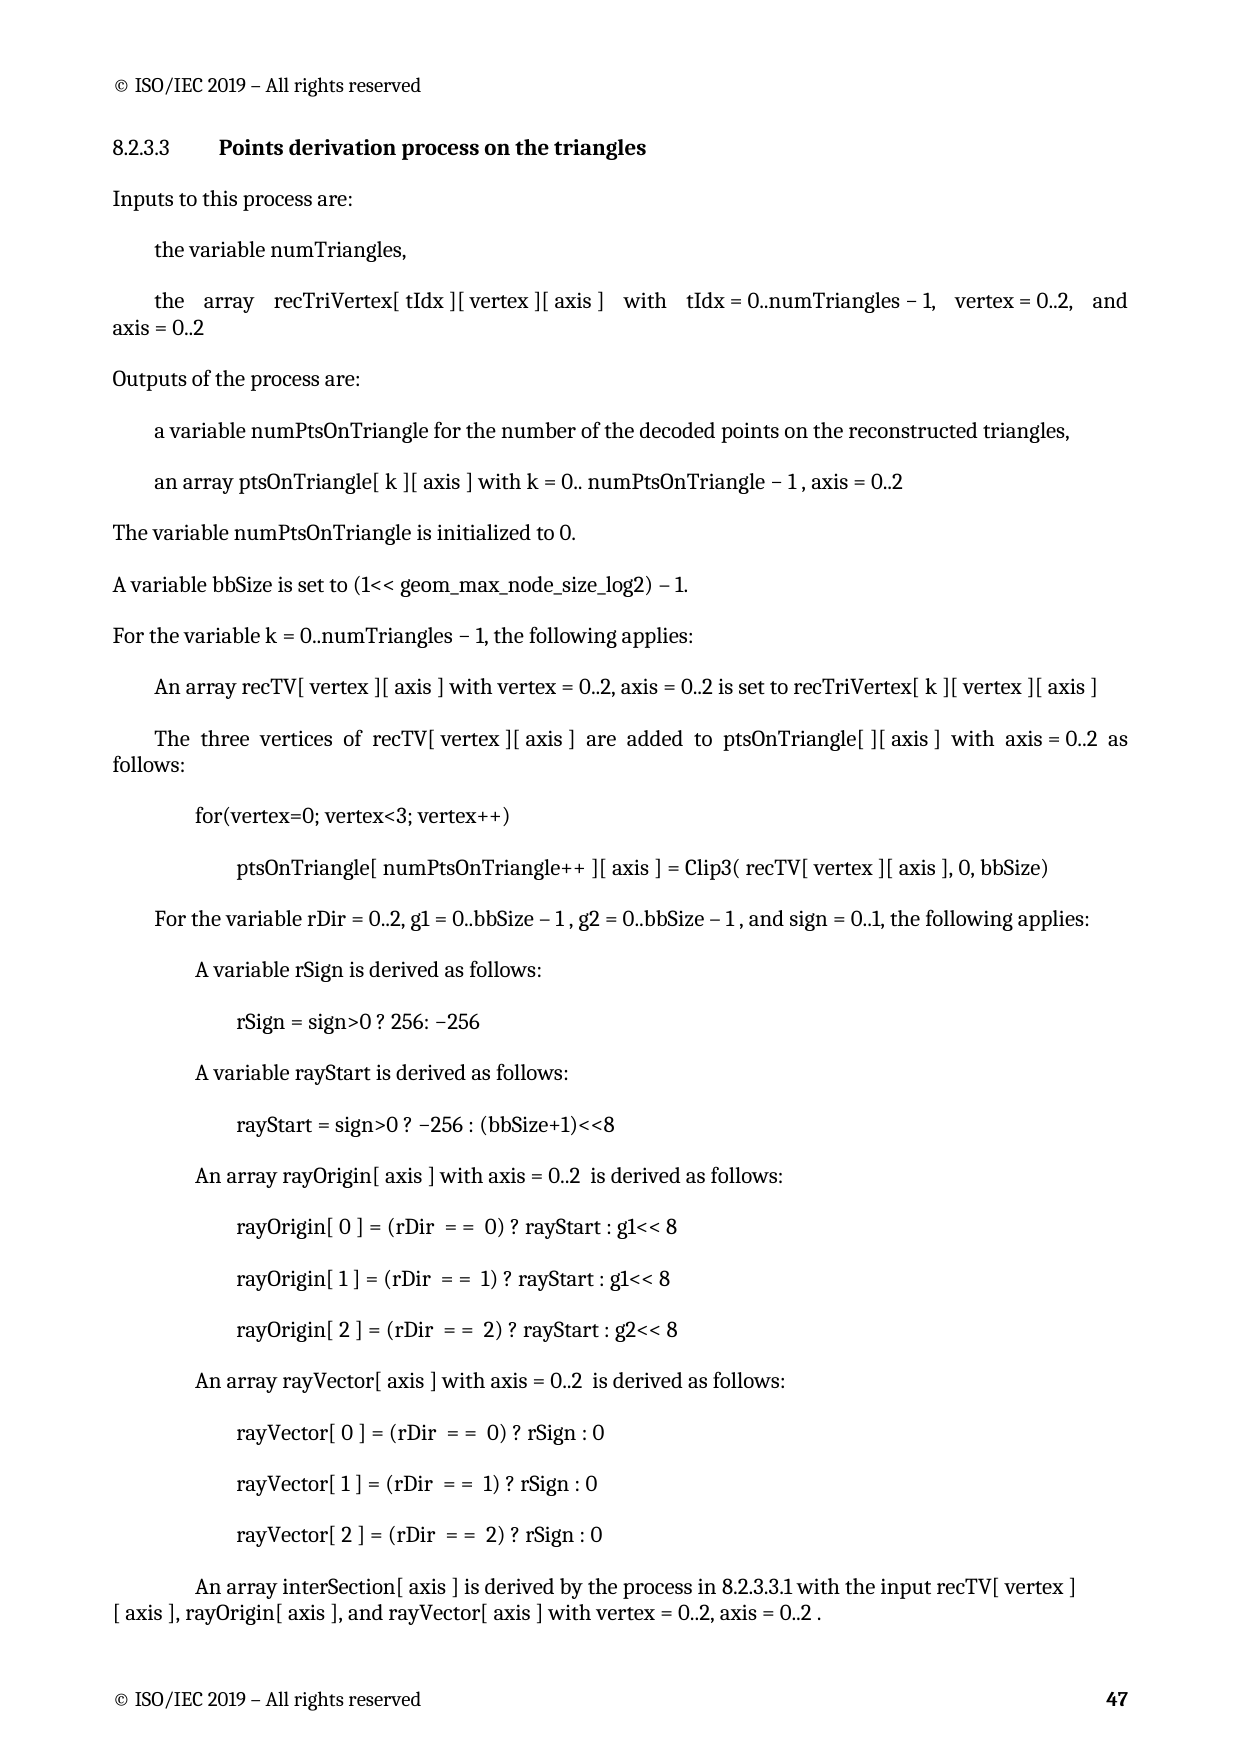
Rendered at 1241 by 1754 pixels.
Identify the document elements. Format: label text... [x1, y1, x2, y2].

text An array rayVector[ axis ] with axis = 0..2 is derived as follows: [112, 1368, 1128, 1394]
text For the variable rDir = 0..2, g1 = 0..bbSize – 1 , g2 = 0..bbSize – 1 , and sign = 0..1, the following applies: [112, 906, 1128, 932]
text A variable rSign is derived as follows: [112, 957, 1128, 984]
text the variable numTriangles, [112, 237, 1128, 263]
text The variable numPtsOnTriangle is initialized to 0. [112, 520, 1128, 546]
text Inputs to this process are: [112, 186, 1128, 212]
text rayVector[ 2 ] = (rDir = = 2) ? rSign : 0 [112, 1522, 1128, 1548]
text The three vertices of recTV[ vertex ][ axis ] are added to ptsOnTriangle[ ][ axis ] with axis = 0..2 as follows: [112, 726, 1128, 778]
text An array rayOrigin[ axis ] with axis = 0..2 is derived as follows: [112, 1163, 1128, 1189]
text an array ptsOnTriangle[ k ][ axis ] with k = 0.. numPtsOnTriangle − 1 , axis = 0..2 [112, 469, 1128, 495]
text ptsOnTriangle[ numPtsOnTriangle++ ][ axis ] = Clip3( recTV[ vertex ][ axis ], 0, bbSize) [112, 854, 1128, 881]
subtitle Points derivation process on the triangles [112, 134, 1128, 161]
text rayStart = sign>0 ? −256 : (bbSize+1)<<8 [112, 1111, 1128, 1138]
text rayVector[ 0 ] = (rDir = = 0) ? rSign : 0 [112, 1419, 1128, 1446]
text Outputs of the process are: [112, 366, 1128, 392]
text rayOrigin[ 1 ] = (rDir = = 1) ? rayStart : g1<< 8 [112, 1265, 1128, 1292]
text An array recTV[ vertex ][ axis ] with vertex = 0..2, axis = 0..2 is set to recTriVertex[ k ][ vertex ][ axis ] [112, 674, 1128, 701]
text rayVector[ 1 ] = (rDir = = 1) ? rSign : 0 [112, 1471, 1128, 1497]
text A variable rayStart is derived as follows: [112, 1060, 1128, 1086]
text the array recTriVertex[ tIdx ][ vertex ][ axis ] with tIdx = 0..numTriangles − 1, vertex = 0..2, and axis = 0..2 [112, 288, 1128, 341]
text rSign = sign>0 ? 256: −256 [112, 1009, 1128, 1035]
text for(vertex=0; vertex<3; vertex++) [112, 803, 1128, 829]
text For the variable k = 0..numTriangles − 1, the following applies: [112, 623, 1128, 649]
text rayOrigin[ 2 ] = (rDir = = 2) ? rayStart : g2<< 8 [112, 1317, 1128, 1343]
text A variable bbSize is set to (1<< geom_max_node_size_log2) – 1. [112, 571, 1128, 598]
text rayOrigin[ 0 ] = (rDir = = 0) ? rayStart : g1<< 8 [112, 1214, 1128, 1240]
text a variable numPtsOnTriangle for the number of the decoded points on the reconstructed triangles, [112, 417, 1128, 444]
text An array interSection[ axis ] is derived by the process in 8.2.3.3.1 with the input recTV[ vertex ][ axis ], rayOrigin[ axis ], and rayVector[ axis ] with vertex = 0..2, axis = 0..2 . [112, 1573, 1128, 1626]
